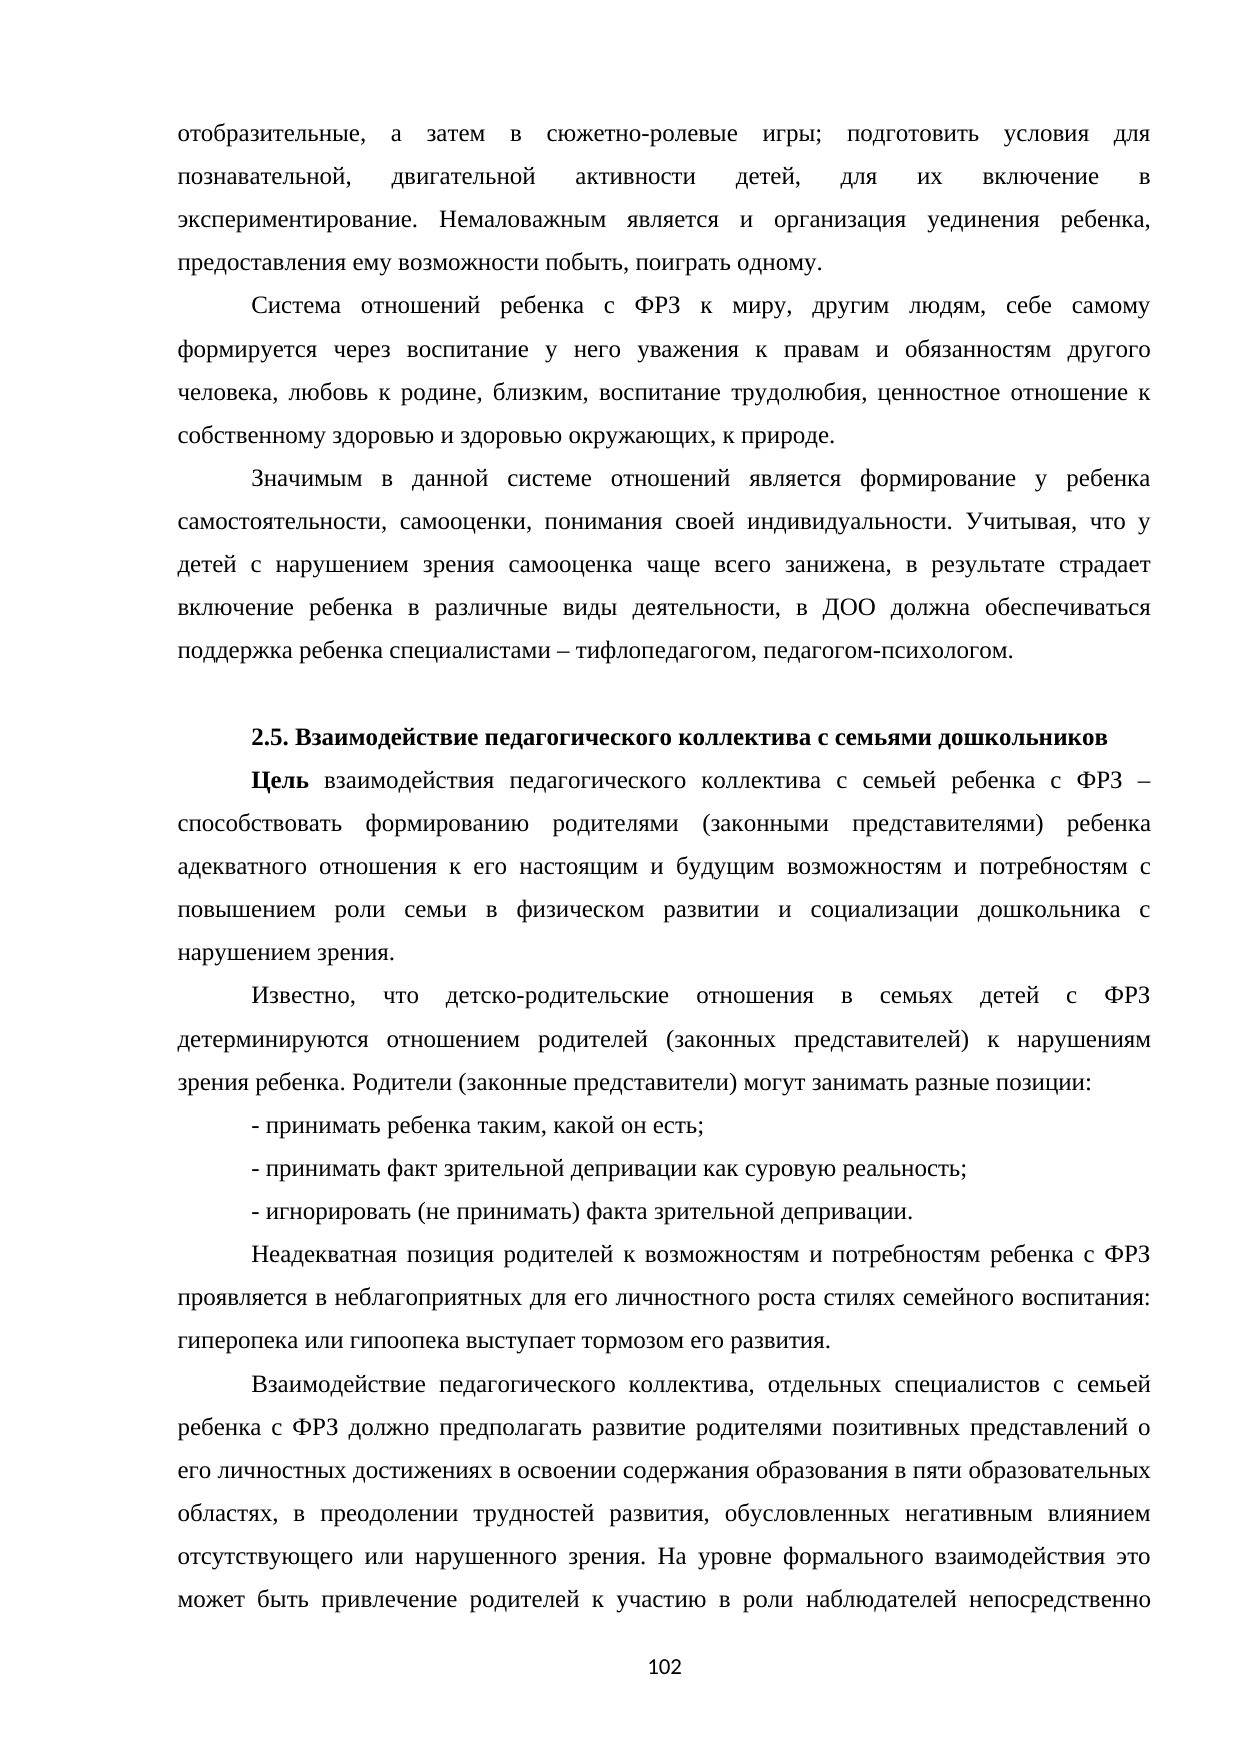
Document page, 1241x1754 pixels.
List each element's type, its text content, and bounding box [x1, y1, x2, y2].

text Система отношений ребенка с ФРЗ к миру, другим людям, себе самому формируется через воспитание у него уважения к правам и обязанностям другого человека, любовь к родине, близким, воспитание трудолюбия, ценностное отношение к собственному здоровью и здоровью окружающих, к природе. [177, 291, 1152, 449]
text - игнорировать (не принимать) факта зрительной депривации. [177, 1196, 1152, 1225]
text Неадекватная позиция родителей к возможностям и потребностям ребенка с ФРЗ проявляется в неблагоприятных для его личностного роста стилях семейного воспитания: гиперопека или гипоопека выступает тормозом его развития. [177, 1239, 1152, 1354]
text - принимать факт зрительной депривации как суровую реальность; [177, 1153, 1152, 1182]
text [177, 1369, 1152, 1613]
text Значимым в данной системе отношений является формирование у ребенка самостоятельности, самооценки, понимания своей индивидуальности. Учитывая, что у детей с нарушением зрения самооценка чаще всего занижена, в результате страдает включение ребенка в различные виды деятельности, в ДОО должна обеспечиваться поддержка ребенка специалистами – тифлопедагогом, педагогом-психологом. [177, 463, 1152, 664]
text - принимать ребенка таким, какой он есть; [177, 1110, 1152, 1139]
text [177, 118, 1152, 276]
text 2.5. Взаимодействие педагогического коллектива с семьями дошкольников [177, 722, 1152, 751]
text Известно, что детско-родительские отношения в семьях детей с ФРЗ детерминируются отношением родителей (законных представителей) к нарушениям зрения ребенка. Родители (законные представители) могут занимать разные позиции: [177, 981, 1152, 1096]
text Цель взаимодействия педагогического коллектива с семьей ребенка с ФРЗ – способствовать формированию родителями (законными представителями) ребенка адекватного отношения к его настоящим и будущим возможностям и потребностям с повышением роли семьи в физическом развитии и социализации дошкольника с нарушением зрения. [177, 765, 1152, 966]
